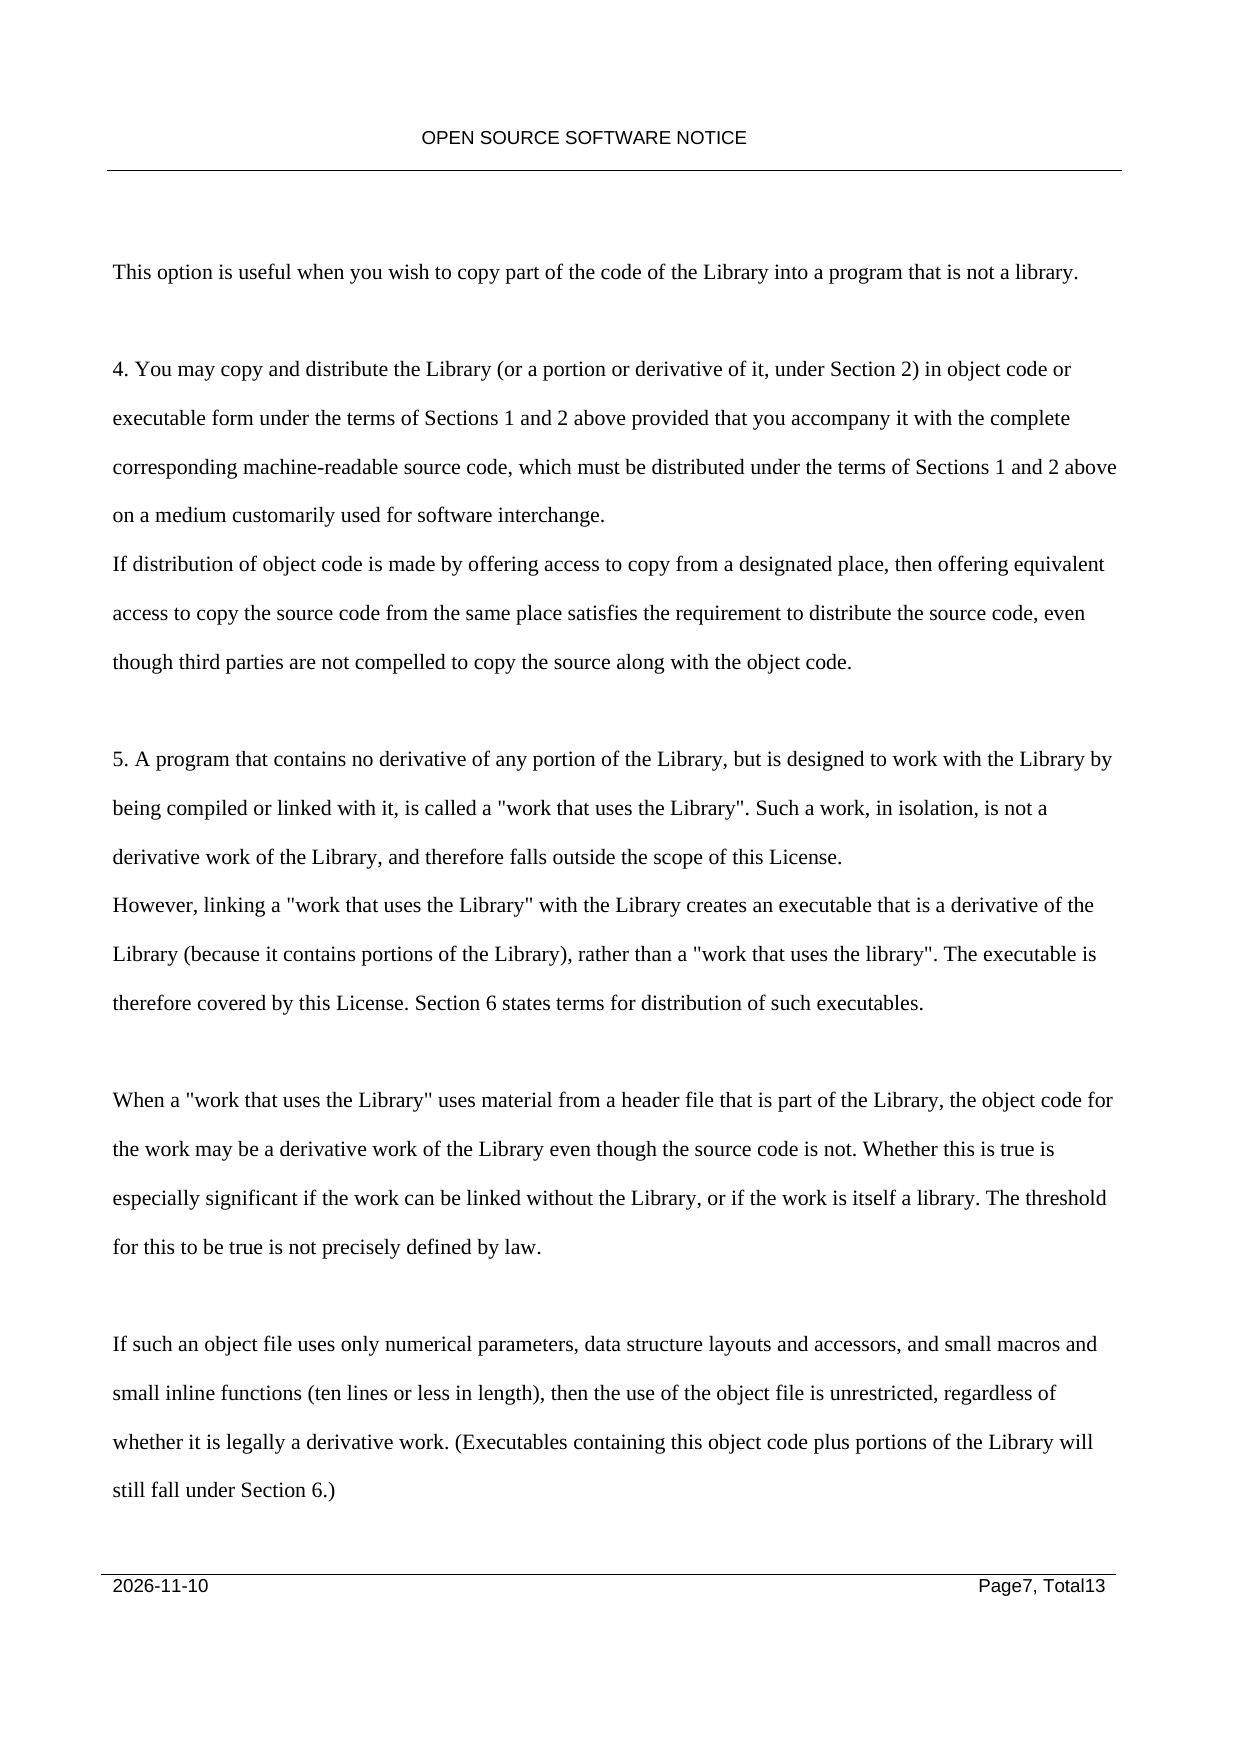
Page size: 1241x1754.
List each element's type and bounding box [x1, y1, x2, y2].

text [112, 206, 1128, 1506]
